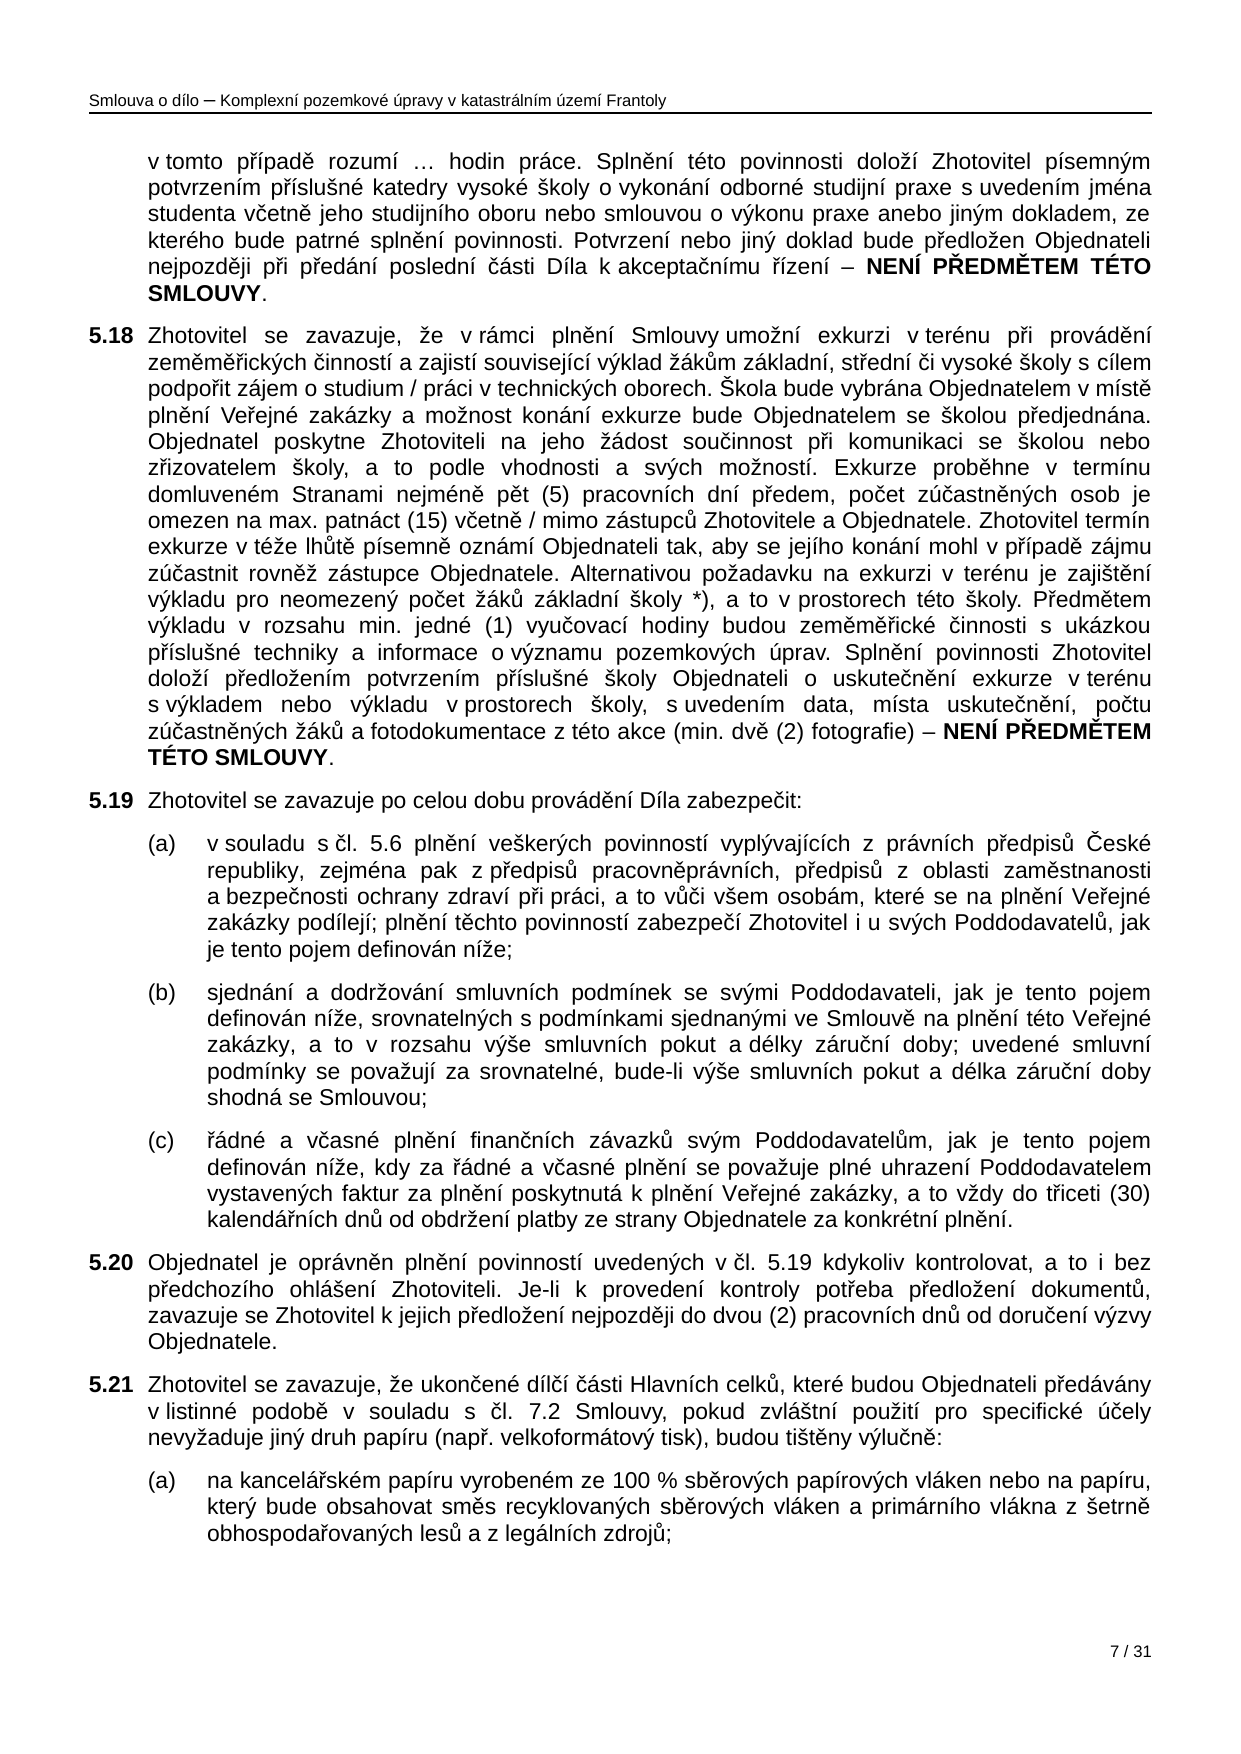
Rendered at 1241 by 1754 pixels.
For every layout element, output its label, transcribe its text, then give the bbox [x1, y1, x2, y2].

list řádné a včasné plnění finančních závazků svým Poddodavatelům, jak je tento pojem definován níže, kdy za řádné a včasné plnění se považuje plné uhrazení Poddodavatelem vystavených faktur za plnění poskytnutá k plnění Veřejné zakázky, a to vždy do třiceti (30) kalendářních dnů od obdržení platby ze strany Objednatele za konkrétní plnění. [148, 1127, 1152, 1232]
list na kancelářském papíru vyrobeném ze 100 % sběrových papírových vláken nebo na papíru, který bude obsahovat směs recyklovaných sběrových vláken a primárního vlákna z šetrně obhospodařovaných lesů a z legálních zdrojů; [148, 1467, 1152, 1546]
text Zhotovitel se zavazuje, že v rámci plnění Smlouvy umožní exkurzi v terénu při provádění zeměměřických činností a zajistí související výklad žákům základní, střední či vysoké školy s cílem podpořit zájem o studium / práci v technických oborech. Škola bude vybrána Objednatelem v místě plnění Veřejné zakázky a možnost konání exkurze bude Objednatelem se školou předjednána. Objednatel poskytne Zhotoviteli na jeho žádost součinnost při komunikaci se školou nebo zřizovatelem školy, a to podle vhodnosti a svých možností. Exkurze proběhne v termínu domluveném Stranami nejméně pět (5) pracovních dní předem, počet zúčastněných osob je omezen na max. patnáct (15) včetně / mimo zástupců Zhotovitele a Objednatele. Zhotovitel termín exkurze v téže lhůtě písemně oznámí Objednateli tak, aby se jejího konání mohl v případě zájmu zúčastnit rovněž zástupce Objednatele. Alternativou požadavku na exkurzi v terénu je zajištění výkladu pro neomezený počet žáků základní školy *), a to v prostorech této školy. Předmětem výkladu v rozsahu min. jedné (1) vyučovací hodiny budou zeměměřické činnosti s ukázkou příslušné techniky a informace o významu pozemkových úprav. Splnění povinnosti Zhotovitel doloží předložením potvrzením příslušné školy Objednateli o uskutečnění exkurze v terénu s výkladem nebo výkladu v prostorech školy, s uvedením data, místa uskutečnění, počtu zúčastněných žáků a fotodokumentace z této akce (min. dvě (2) fotografie) – NENÍ PŘEDMĚTEM TÉTO SMLOUVY. [89, 322, 1152, 771]
list v souladu s čl. 5.6 plnění veškerých povinností vyplývajících z právních předpisů České republiky, zejména pak z předpisů pracovněprávních, předpisů z oblasti zaměstnanosti a bezpečnosti ochrany zdraví při práci, a to vůči všem osobám, které se na plnění Veřejné zakázky podílejí; plnění těchto povinností zabezpečí Zhotovitel i u svých Poddodavatelů, jak je tento pojem definován níže; [148, 830, 1152, 962]
text Zhotovitel se zavazuje po celou dobu provádění Díla zabezpečit: [89, 787, 1152, 813]
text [89, 148, 1152, 306]
text Zhotovitel se zavazuje, že ukončené dílčí části Hlavních celků, které budou Objednateli předávány v listinné podobě v souladu s čl. 7.2 Smlouvy, pokud zvláštní použití pro specifické účely nevyžaduje jiný druh papíru (např. velkoformátový tisk), budou tištěny výlučně: [89, 1371, 1152, 1450]
text Objednatel je oprávněn plnění povinností uvedených v čl. 5.19 kdykoliv kontrolovat, a to i bez předchozího ohlášení Zhotoviteli. Je-li k provedení kontroly potřeba předložení dokumentů, zavazuje se Zhotovitel k jejich předložení nejpozději do dvou (2) pracovních dnů od doručení výzvy Objednatele. [89, 1249, 1152, 1354]
list sjednání a dodržování smluvních podmínek se svými Poddodavateli, jak je tento pojem definován níže, srovnatelných s podmínkami sjednanými ve Smlouvě na plnění této Veřejné zakázky, a to v rozsahu výše smluvních pokut a délky záruční doby; uvedené smluvní podmínky se považují za srovnatelné, bude-li výše smluvních pokut a délka záruční doby shodná se Smlouvou; [148, 979, 1152, 1110]
